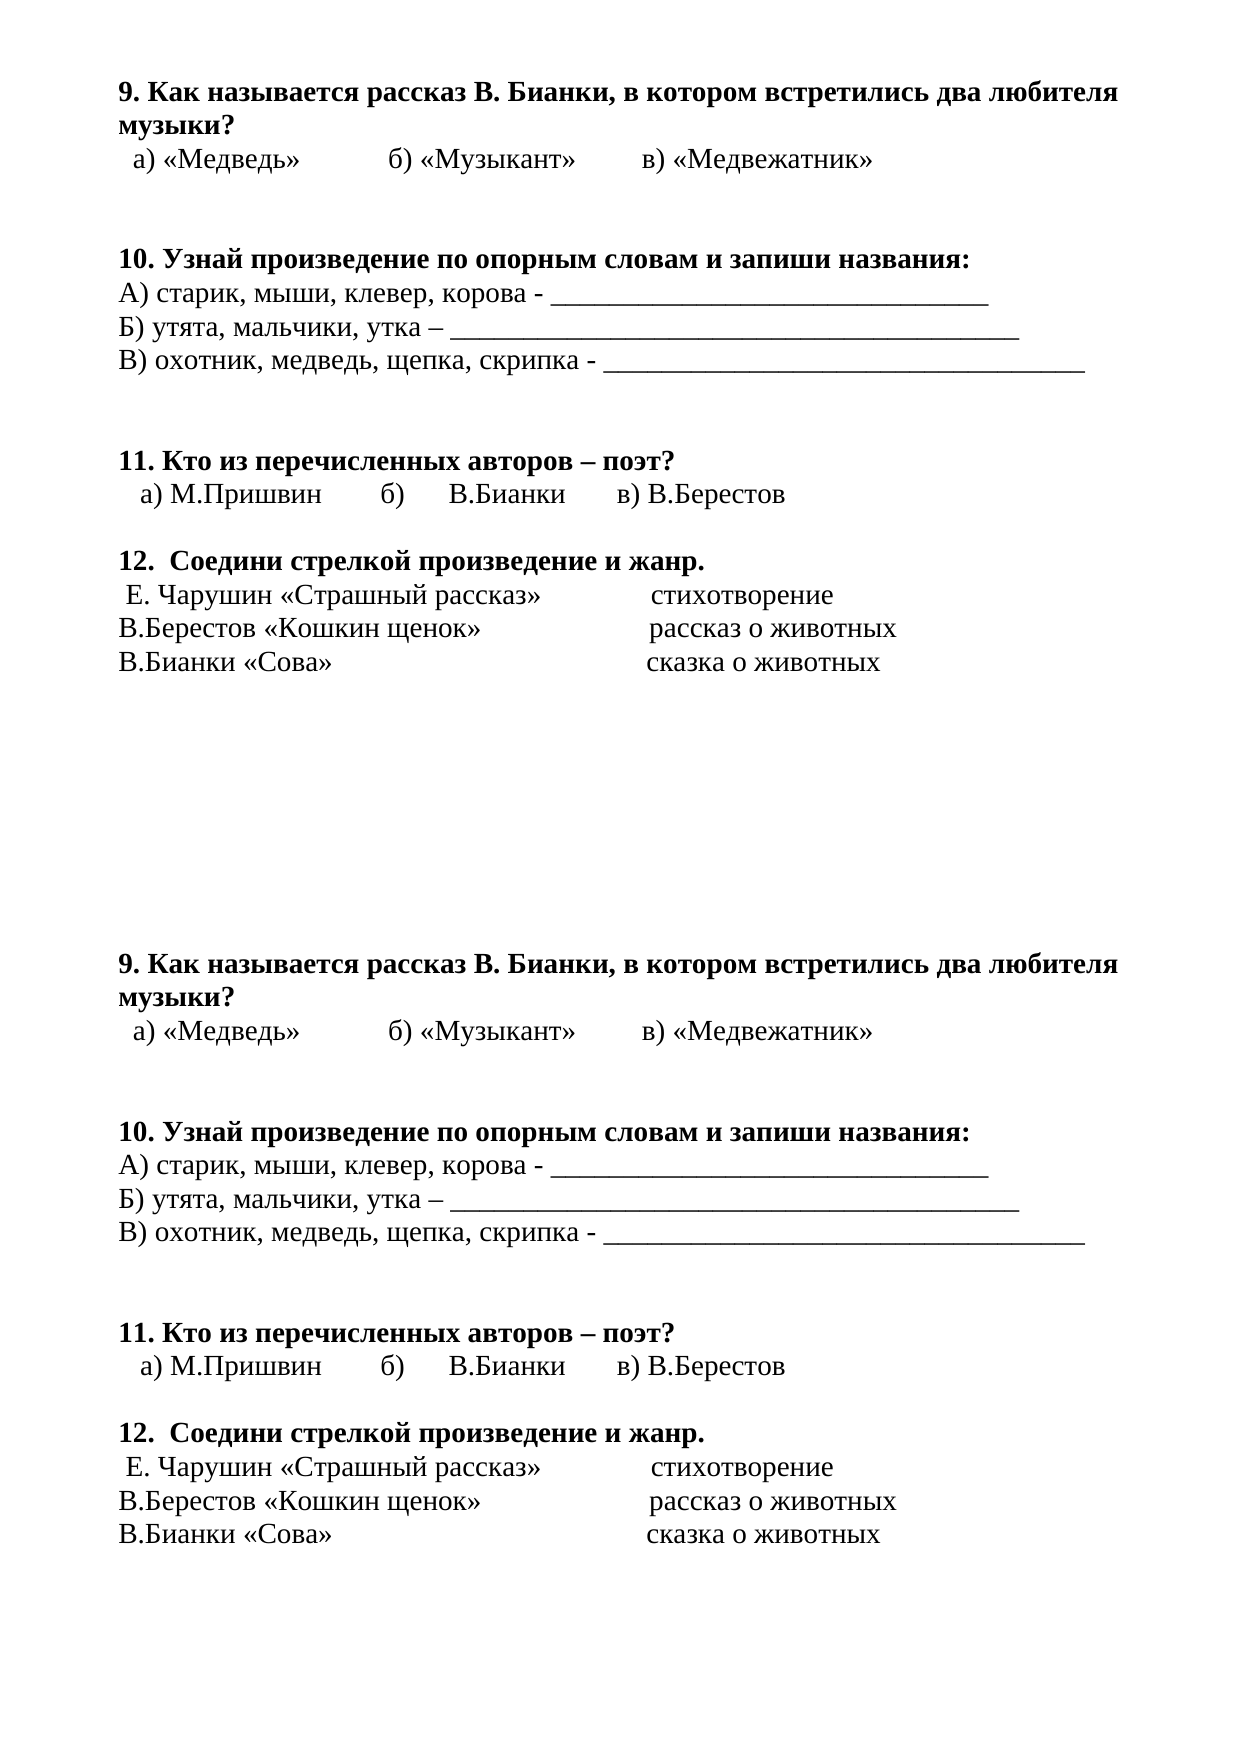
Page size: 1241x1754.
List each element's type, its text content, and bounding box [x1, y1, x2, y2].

text А) старик, мыши, клевер, корова - ______________________________ [118, 1147, 1181, 1181]
text 9. Как называется рассказ В. Бианки, в котором встретились два любителя музыки? [118, 946, 1181, 1013]
text А) старик, мыши, клевер, корова - ______________________________ [118, 275, 1181, 309]
text В.Берестов «Кошкин щенок» рассказ о животных [118, 611, 1181, 644]
text Б) утята, мальчики, утка – _______________________________________ [118, 309, 1181, 342]
text Е. Чарушин «Страшный рассказ» стихотворение [118, 577, 1181, 611]
text 9. Как называется рассказ В. Бианки, в котором встретились два любителя музыки? [118, 74, 1181, 141]
text 10. Узнай произведение по опорным словам и запиши названия: [118, 1114, 1181, 1147]
text В.Берестов «Кошкин щенок» рассказ о животных [118, 1483, 1181, 1516]
text В) охотник, медведь, щепка, скрипка - _________________________________ [118, 1214, 1181, 1248]
text 11. Кто из перечисленных авторов – поэт? [118, 1315, 1181, 1348]
text 12. Соедини стрелкой произведение и жанр. [118, 1416, 1181, 1449]
text В) охотник, медведь, щепка, скрипка - _________________________________ [118, 342, 1181, 376]
text 12. Соедини стрелкой произведение и жанр. [118, 543, 1181, 577]
text а) М.Пришвин б) В.Бианки в) В.Берестов [118, 476, 1181, 510]
text Е. Чарушин «Страшный рассказ» стихотворение [118, 1449, 1181, 1483]
text а) «Медведь» б) «Музыкант» в) «Медвежатник» [118, 1013, 1181, 1047]
text Б) утята, мальчики, утка – _______________________________________ [118, 1181, 1181, 1214]
text а) М.Пришвин б) В.Бианки в) В.Берестов [118, 1348, 1181, 1382]
text В.Бианки «Сова» сказка о животных [118, 644, 1181, 678]
text 10. Узнай произведение по опорным словам и запиши названия: [118, 242, 1181, 275]
text а) «Медведь» б) «Музыкант» в) «Медвежатник» [118, 141, 1181, 174]
text 11. Кто из перечисленных авторов – поэт? [118, 443, 1181, 476]
text В.Бианки «Сова» сказка о животных [118, 1516, 1181, 1550]
